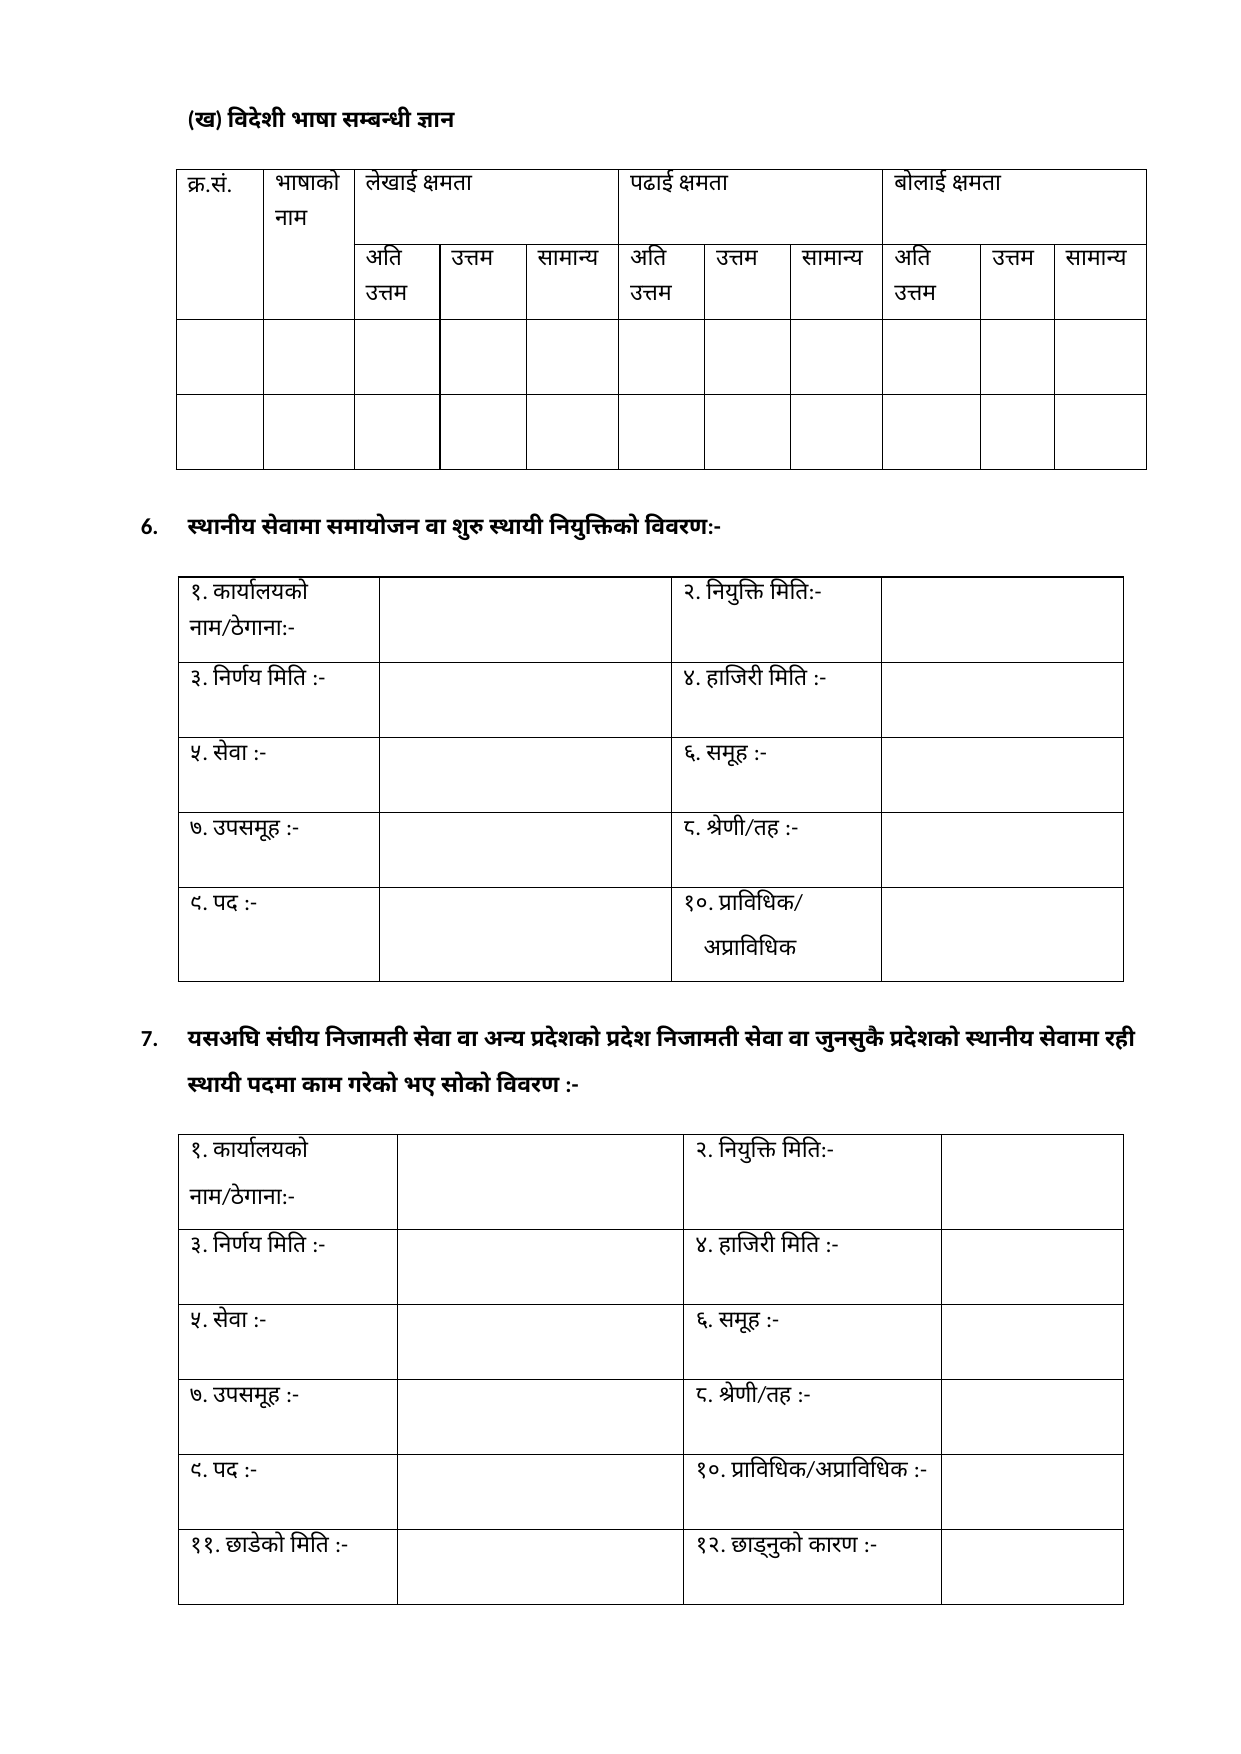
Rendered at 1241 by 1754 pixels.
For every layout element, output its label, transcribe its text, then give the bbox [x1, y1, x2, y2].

table_cell ८. श्रेणी/तह :- [672, 813, 881, 887]
table_cell [791, 395, 882, 469]
table_cell ८. श्रेणी/तह :- [684, 1380, 941, 1454]
table_cell [398, 1230, 683, 1304]
table_header पढाई क्षमता [619, 170, 882, 244]
table_cell [882, 663, 1123, 737]
table_cell [883, 320, 980, 394]
table_header १. कार्यालयको नाम/ठेगाना:- [179, 578, 379, 662]
table_cell [441, 395, 526, 469]
table_cell ४. हाजिरी मिति :- [672, 663, 881, 737]
table_cell [942, 1380, 1123, 1454]
table_header २. नियुक्ति मिति:- [684, 1135, 941, 1229]
table_cell [264, 395, 354, 469]
table_cell [705, 395, 790, 469]
table_cell सामान्य [791, 245, 882, 319]
table_cell [398, 1530, 683, 1604]
table_cell [264, 320, 354, 394]
table_cell ५. सेवा :- [179, 738, 379, 812]
table_header [380, 578, 671, 662]
table_cell सामान्य [1055, 245, 1146, 319]
table_cell [398, 1380, 683, 1454]
table_cell ६. समूह :- [684, 1305, 941, 1379]
list स्थानीय सेवामा समायोजन वा शुरु स्थायी नियुक्तिको विवरण:- [141, 512, 1135, 544]
table_cell [942, 1455, 1123, 1529]
table_cell [398, 1305, 683, 1379]
table_cell [527, 395, 618, 469]
table_cell ६. समूह :- [672, 738, 881, 812]
table_header २. नियुक्ति मिति:- [672, 578, 881, 662]
table_header भाषाको नाम [264, 170, 354, 319]
table_header [942, 1135, 1123, 1229]
table_cell १२. छाड्नुको कारण :- [684, 1530, 941, 1604]
table_cell [942, 1230, 1123, 1304]
list यसअघि संघीय निजामती सेवा वा अन्य प्रदेशको प्रदेश निजामती सेवा वा जुनसुकै प्रदेशको स्थानीय सेवामा रही स्थायी पदमा काम गरेको भए सोको विवरण :- [141, 1024, 1135, 1102]
table_cell ४. हाजिरी मिति :- [684, 1230, 941, 1304]
table_cell [883, 395, 980, 469]
table_cell ३. निर्णय मिति :- [179, 1230, 397, 1304]
table_cell [942, 1530, 1123, 1604]
table_cell ९. पद :- [179, 888, 379, 981]
table_cell १०. प्राविधिक/ अप्राविधिक [672, 888, 881, 981]
table_cell अति उत्तम [619, 245, 704, 319]
table_cell [380, 663, 671, 737]
table_header [398, 1135, 683, 1229]
table_cell ११. छाडेको मिति :- [179, 1530, 397, 1604]
table_cell अति उत्तम [883, 245, 980, 319]
table_cell [619, 320, 704, 394]
table_cell [1055, 395, 1146, 469]
table_cell [882, 738, 1123, 812]
table_cell उत्तम [981, 245, 1054, 319]
table_cell [882, 888, 1123, 981]
table_cell उत्तम [705, 245, 790, 319]
table_cell [177, 320, 263, 394]
table_cell [882, 813, 1123, 887]
text (ख) विदेशी भाषा सम्बन्धी ज्ञान [187, 105, 1135, 137]
table_header क्र.सं. [177, 170, 263, 319]
table_cell [441, 320, 526, 394]
table_cell ५. सेवा :- [179, 1305, 397, 1379]
table_cell सामान्य [527, 245, 618, 319]
table_cell [380, 813, 671, 887]
table_cell [398, 1455, 683, 1529]
table_cell [527, 320, 618, 394]
table_header लेखाई क्षमता [355, 170, 618, 244]
table_cell [355, 395, 439, 469]
table_cell ३. निर्णय मिति :- [179, 663, 379, 737]
table_cell अति उत्तम [355, 245, 439, 319]
table_cell [705, 320, 790, 394]
table_cell [619, 395, 704, 469]
table_header बोलाई क्षमता [883, 170, 1146, 244]
table_cell १०. प्राविधिक/अप्राविधिक :- [684, 1455, 941, 1529]
table_cell [791, 320, 882, 394]
table_header [882, 578, 1123, 662]
table_cell ७. उपसमूह :- [179, 1380, 397, 1454]
table_cell उत्तम [441, 245, 526, 319]
table_cell [380, 738, 671, 812]
table_cell [177, 395, 263, 469]
table_cell [942, 1305, 1123, 1379]
table_cell [981, 395, 1054, 469]
table_cell [380, 888, 671, 981]
table_cell [1055, 320, 1146, 394]
table_cell ९. पद :- [179, 1455, 397, 1529]
table_header १. कार्यालयको नाम/ठेगाना:- [179, 1135, 397, 1229]
table_cell [355, 320, 439, 394]
table_cell ७. उपसमूह :- [179, 813, 379, 887]
table_cell [981, 320, 1054, 394]
